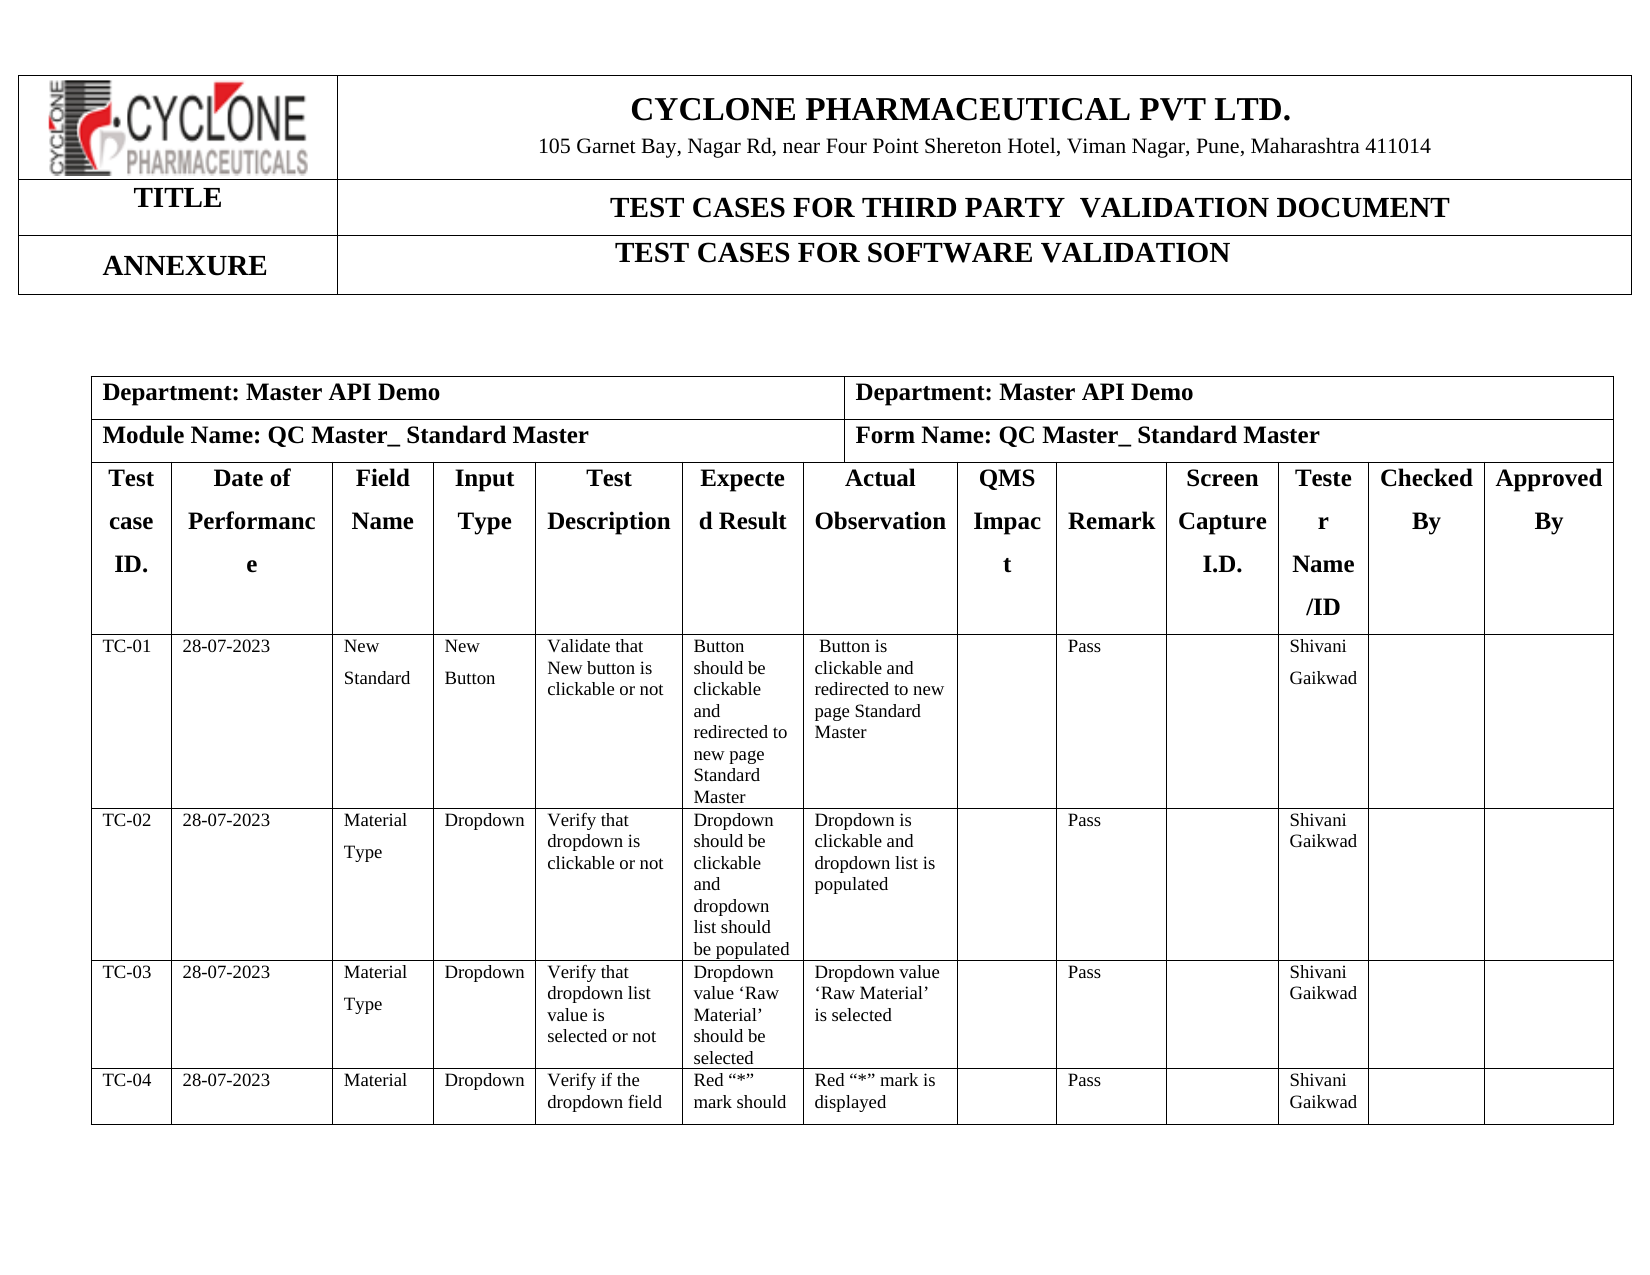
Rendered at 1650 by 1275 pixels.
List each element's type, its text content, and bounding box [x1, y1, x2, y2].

table_cell Screen Capture I.D. [1167, 463, 1278, 634]
picture [48, 80, 308, 176]
table_cell Shivani Gaikwad [1279, 635, 1368, 807]
table_cell Approved By [1485, 463, 1613, 634]
table_cell [1369, 1069, 1484, 1124]
table_cell [1167, 635, 1278, 807]
table_cell [1369, 809, 1484, 959]
table_cell Button is clickable and redirected to new page Standard Master [804, 635, 957, 807]
table_cell Tester Name /ID [1279, 463, 1368, 634]
table_cell Verify that dropdown list value is selected or not [536, 961, 682, 1068]
table_cell Expected Result [683, 463, 803, 634]
table_cell [958, 1069, 1056, 1124]
table_cell Dropdown value ‘Raw Material’ should be selected [683, 961, 803, 1068]
table_cell Red “*” mark should be displayed [683, 1069, 803, 1124]
table_cell Test case ID. [92, 463, 171, 634]
table_cell Validate that New button is clickable or not [536, 635, 682, 807]
table_cell 28-07-2023 [172, 635, 332, 807]
table_cell Verify that dropdown is clickable or not [536, 809, 682, 959]
table_cell Pass [1057, 961, 1166, 1068]
table_cell Verify if the dropdown field is mandatory then a red “*” mark should be display [536, 1069, 682, 1124]
table_cell Dropdown [434, 809, 535, 959]
table_cell Dropdown [434, 1069, 535, 1124]
table_cell [1485, 1069, 1613, 1124]
table_cell Material Type [333, 961, 433, 1068]
table_cell Pass [1057, 809, 1166, 959]
table_cell TC-04 [92, 1069, 171, 1124]
table_cell Field Name [333, 463, 433, 634]
table_cell [1485, 961, 1613, 1068]
table_header Department: Master API Demo [845, 377, 1613, 419]
table_cell New Standard [333, 635, 433, 807]
table_cell Material Type [333, 809, 433, 959]
table_cell Pass [1057, 635, 1166, 807]
table_cell [958, 961, 1056, 1068]
table_cell Dropdown [434, 961, 535, 1068]
table_cell TC-03 [92, 961, 171, 1068]
table_cell [1369, 961, 1484, 1068]
table_cell Shivani Gaikwad [1279, 961, 1368, 1068]
table_cell Pass [1057, 1069, 1166, 1124]
table_cell New Button [434, 635, 535, 807]
table_cell [1167, 961, 1278, 1068]
table_cell Test Description [536, 463, 682, 634]
table_cell Button should be clickable and redirected to new page Standard Master [683, 635, 803, 807]
table_cell QMS Impact [958, 463, 1056, 634]
table_cell Red “*” mark is displayed [804, 1069, 957, 1124]
table_cell [958, 635, 1056, 807]
table_cell TC-01 [92, 635, 171, 807]
table_cell [1369, 635, 1484, 807]
table_cell Form Name: QC Master_ Standard Master [845, 420, 1613, 462]
table_cell 28-07-2023 [172, 961, 332, 1068]
table_cell TC-02 [92, 809, 171, 959]
table_cell Dropdown value ‘Raw Material’ is selected [804, 961, 957, 1068]
table_cell Input Type [434, 463, 535, 634]
table_header Department: Master API Demo [92, 377, 844, 419]
table_cell 28-07-2023 [172, 1069, 332, 1124]
table_cell Date of Performance [172, 463, 332, 634]
table_cell Actual Observation [804, 463, 957, 634]
table_cell Checked By [1369, 463, 1484, 634]
table_cell [1167, 1069, 1278, 1124]
table_cell [1167, 809, 1278, 959]
table_cell Shivani Gaikwad [1279, 1069, 1368, 1124]
table_cell Material Type [333, 1069, 433, 1124]
table_cell Remark [1057, 463, 1166, 634]
table_cell [958, 809, 1056, 959]
table_cell Dropdown is clickable and dropdown list is populated [804, 809, 957, 959]
table_cell 28-07-2023 [172, 809, 332, 959]
table_cell Dropdown should be clickable and dropdown list should be populated [683, 809, 803, 959]
table_cell Shivani Gaikwad [1279, 809, 1368, 959]
table_cell Module Name: QC Master_ Standard Master [92, 420, 844, 462]
table_cell [1485, 635, 1613, 807]
table_cell [1485, 809, 1613, 959]
